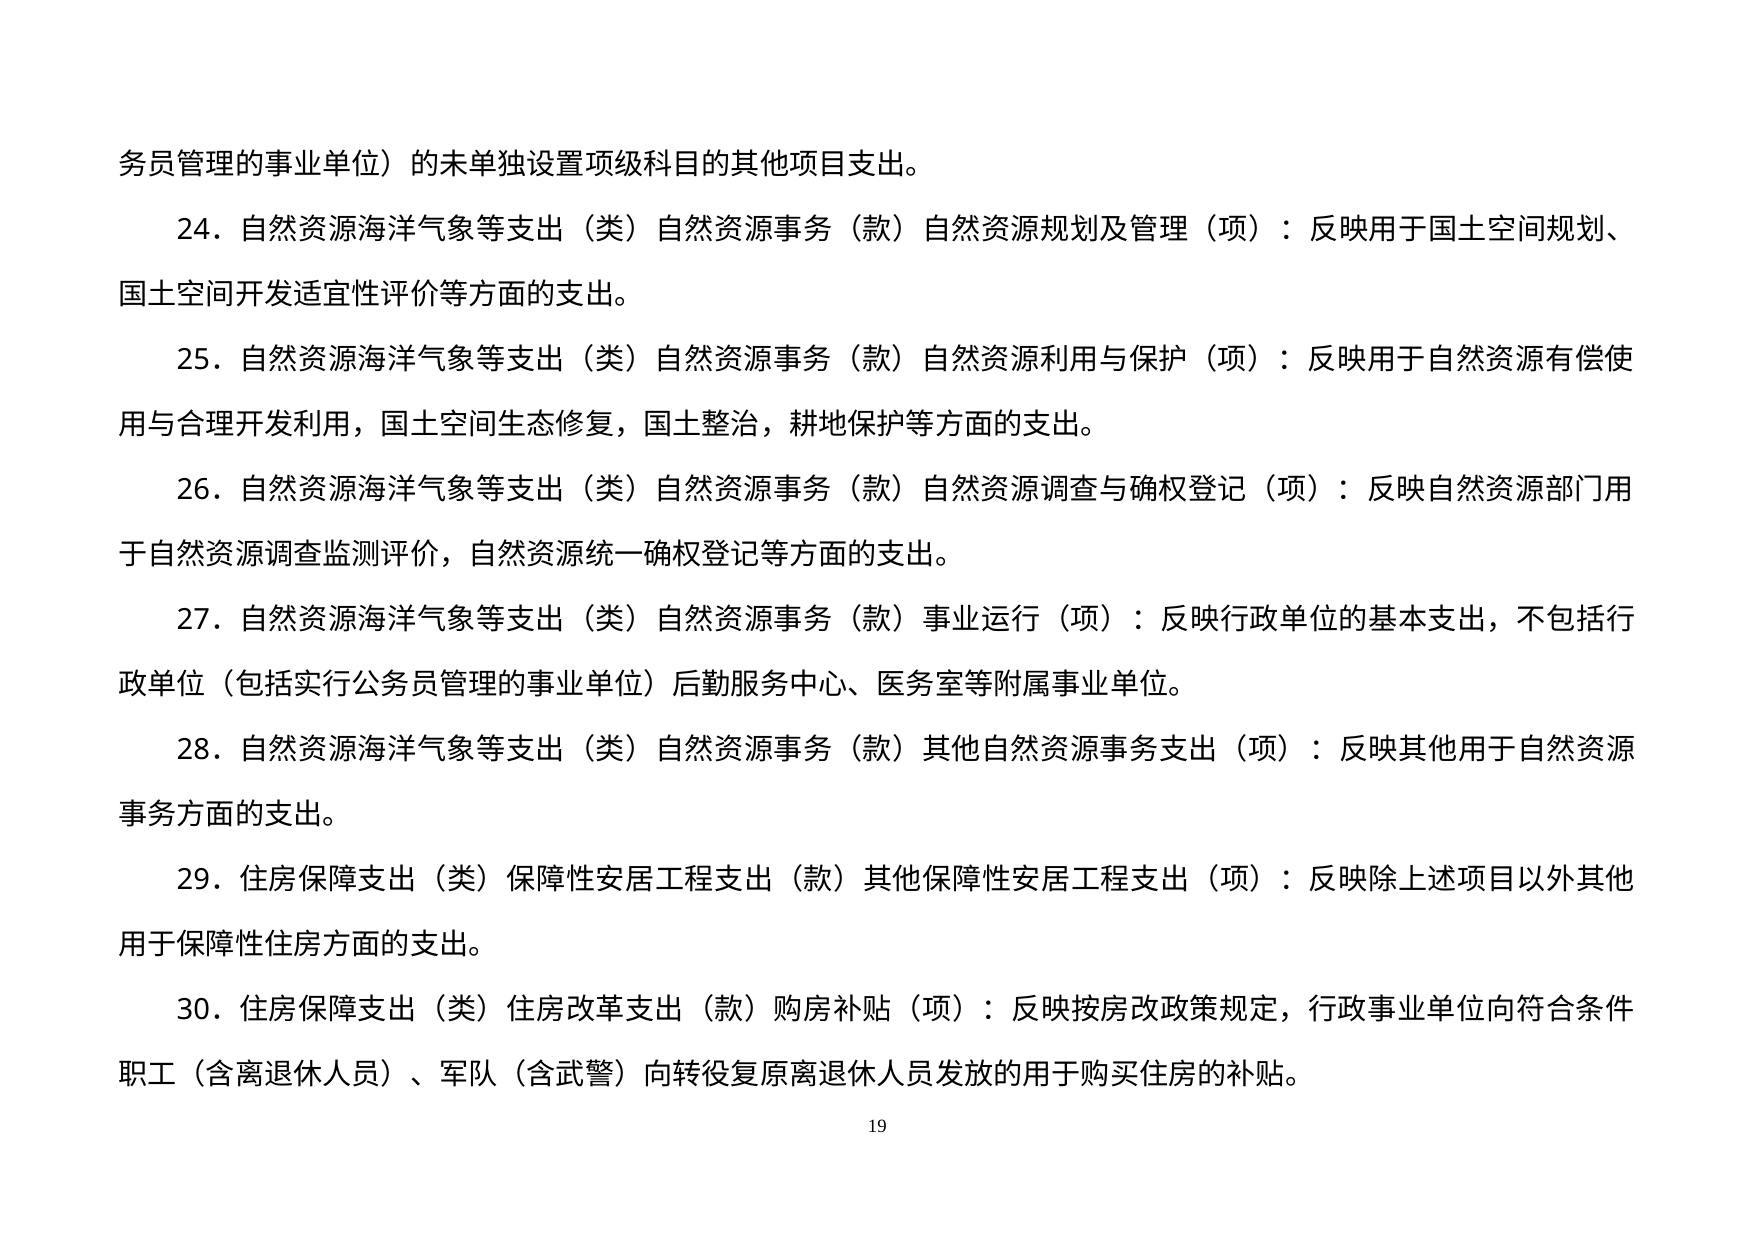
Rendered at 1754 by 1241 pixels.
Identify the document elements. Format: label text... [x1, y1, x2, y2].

list 自然资源海洋气象等支出（类）自然资源事务（款）自然资源规划及管理（项）：反映用于国土空间规划、国土空间开发适宜性评价等方面的支出。 [118, 194, 1636, 324]
list 自然资源海洋气象等支出（类）自然资源事务（款）事业运行（项）：反映行政单位的基本支出，不包括行政单位（包括实行公务员管理的事业单位）后勤服务中心、医务室等附属事业单位。 [118, 584, 1636, 714]
list 自然资源海洋气象等支出（类）自然资源事务（款）其他自然资源事务支出（项）：反映其他用于自然资源事务方面的支出。 [118, 714, 1636, 844]
list 自然资源海洋气象等支出（类）自然资源事务（款）自然资源调查与确权登记（项）：反映自然资源部门用于自然资源调查监测评价，自然资源统一确权登记等方面的支出。 [118, 454, 1636, 584]
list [118, 129, 1636, 194]
list 住房保障支出（类）保障性安居工程支出（款）其他保障性安居工程支出（项）：反映除上述项目以外其他用于保障性住房方面的支出。 [118, 844, 1636, 974]
list 住房保障支出（类）住房改革支出（款）购房补贴（项）：反映按房改政策规定，行政事业单位向符合条件职工（含离退休人员）、军队（含武警）向转役复原离退休人员发放的用于购买住房的补贴。 [118, 974, 1636, 1104]
list 自然资源海洋气象等支出（类）自然资源事务（款）自然资源利用与保护（项）：反映用于自然资源有偿使用与合理开发利用，国土空间生态修复，国土整治，耕地保护等方面的支出。 [118, 324, 1636, 454]
